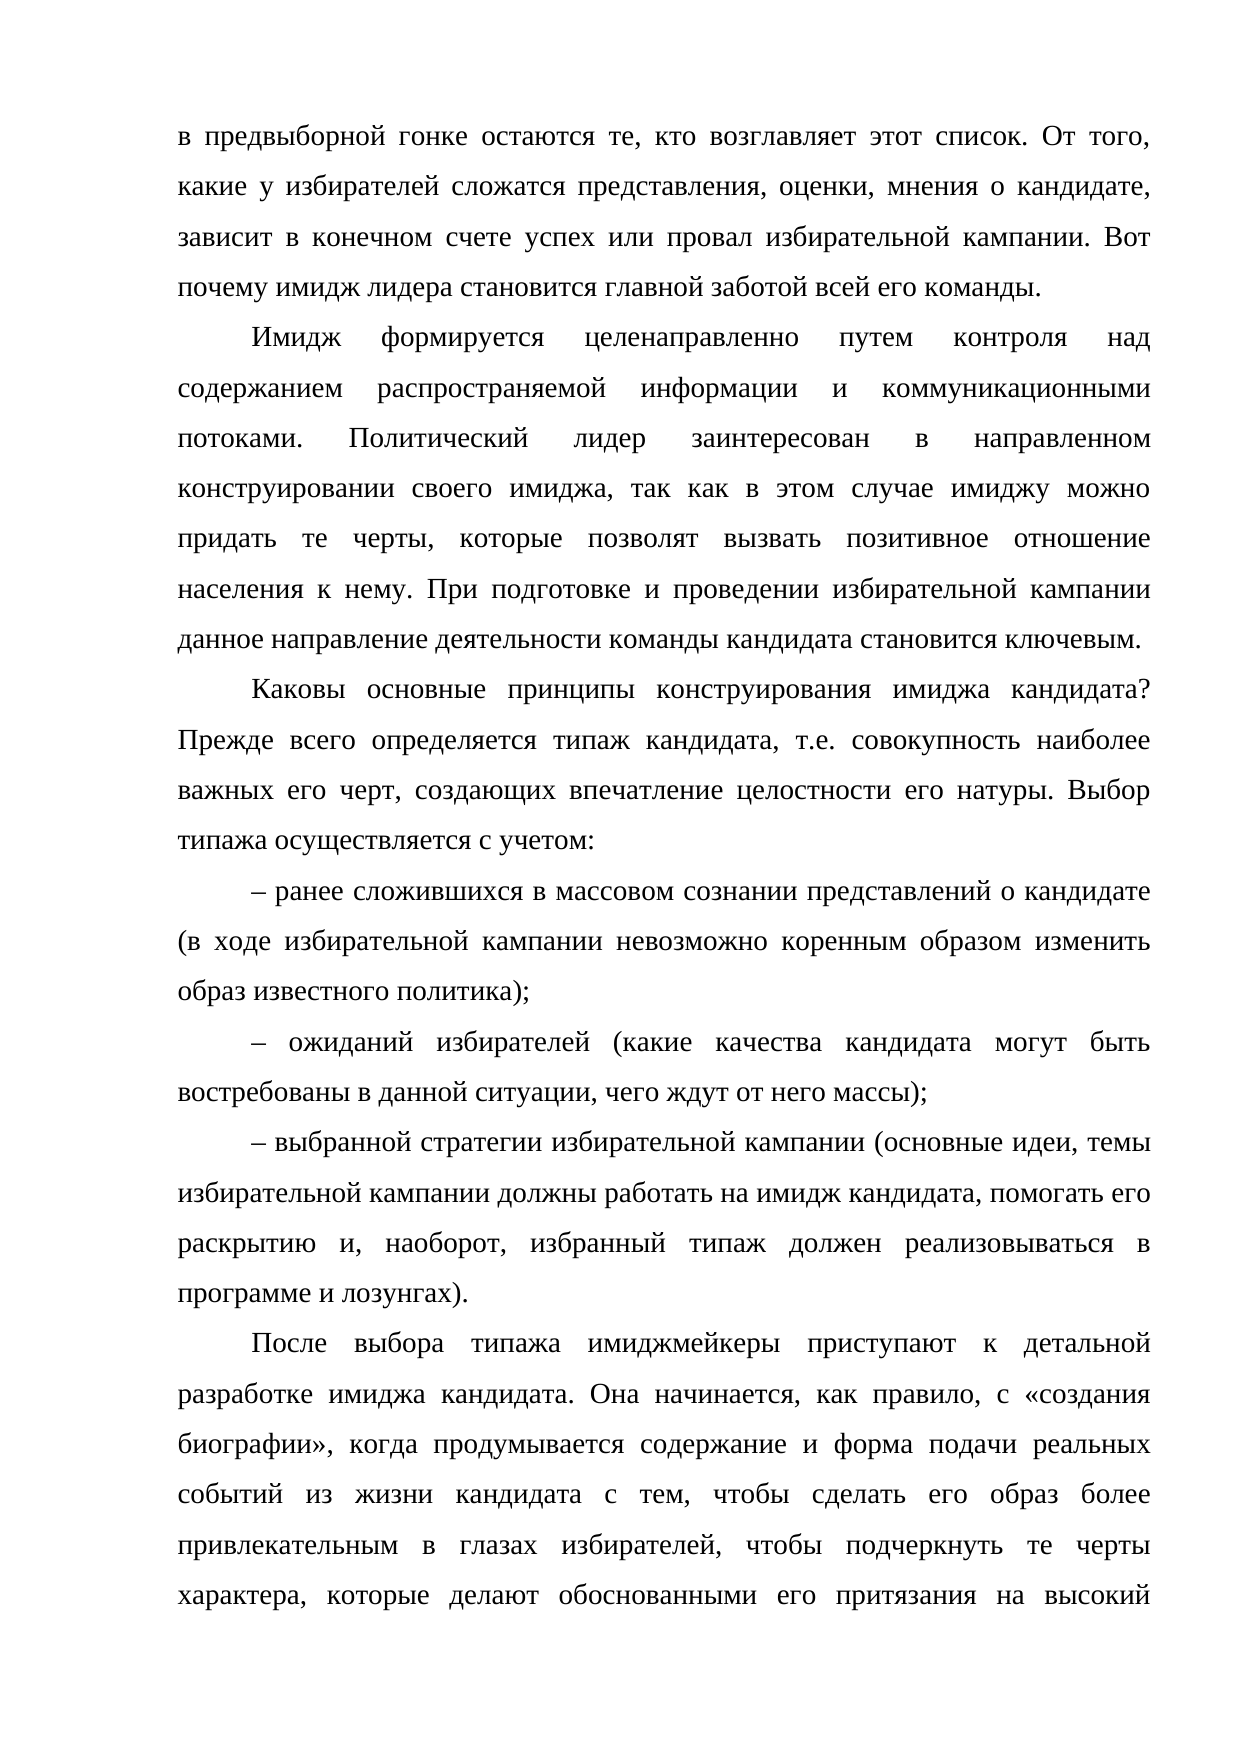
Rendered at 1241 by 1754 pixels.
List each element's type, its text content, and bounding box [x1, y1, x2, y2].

text Имидж формируется целенаправленно путем контроля над содержанием распространяемой информации и коммуникационными потоками. Политический лидер заинтересован в направленном конструировании своего имиджа, так как в этом случае имиджу можно придать те черты, которые позволят вызвать позитивное отношение населения к нему. При подготовке и проведении избирательной кампании данное направление деятельности команды кандидата становится ключевым. [177, 319, 1152, 655]
text Каковы основные принципы конструирования имиджа кандидата? Прежде всего определяется типаж кандидата, т.е. совокупность наиболее важных его черт, создающих впечатление целостности его натуры. Выбор типажа осуществляется с учетом: [177, 672, 1152, 856]
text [177, 1326, 1152, 1611]
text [177, 118, 1152, 303]
text – выбранной стратегии избирательной кампании (основные идеи, темы избирательной кампании должны работать на имидж кандидата, помогать его раскрытию и, наоборот, избранный типаж должен реализовываться в программе и лозунгах). [177, 1124, 1152, 1309]
text – ожиданий избирателей (какие качества кандидата могут быть востребованы в данной ситуации, чего ждут от него массы); [177, 1024, 1152, 1108]
text – ранее сложившихся в массовом сознании представлений о кандидате (в ходе избирательной кампании невозможно коренным образом изменить образ известного политика); [177, 873, 1152, 1007]
